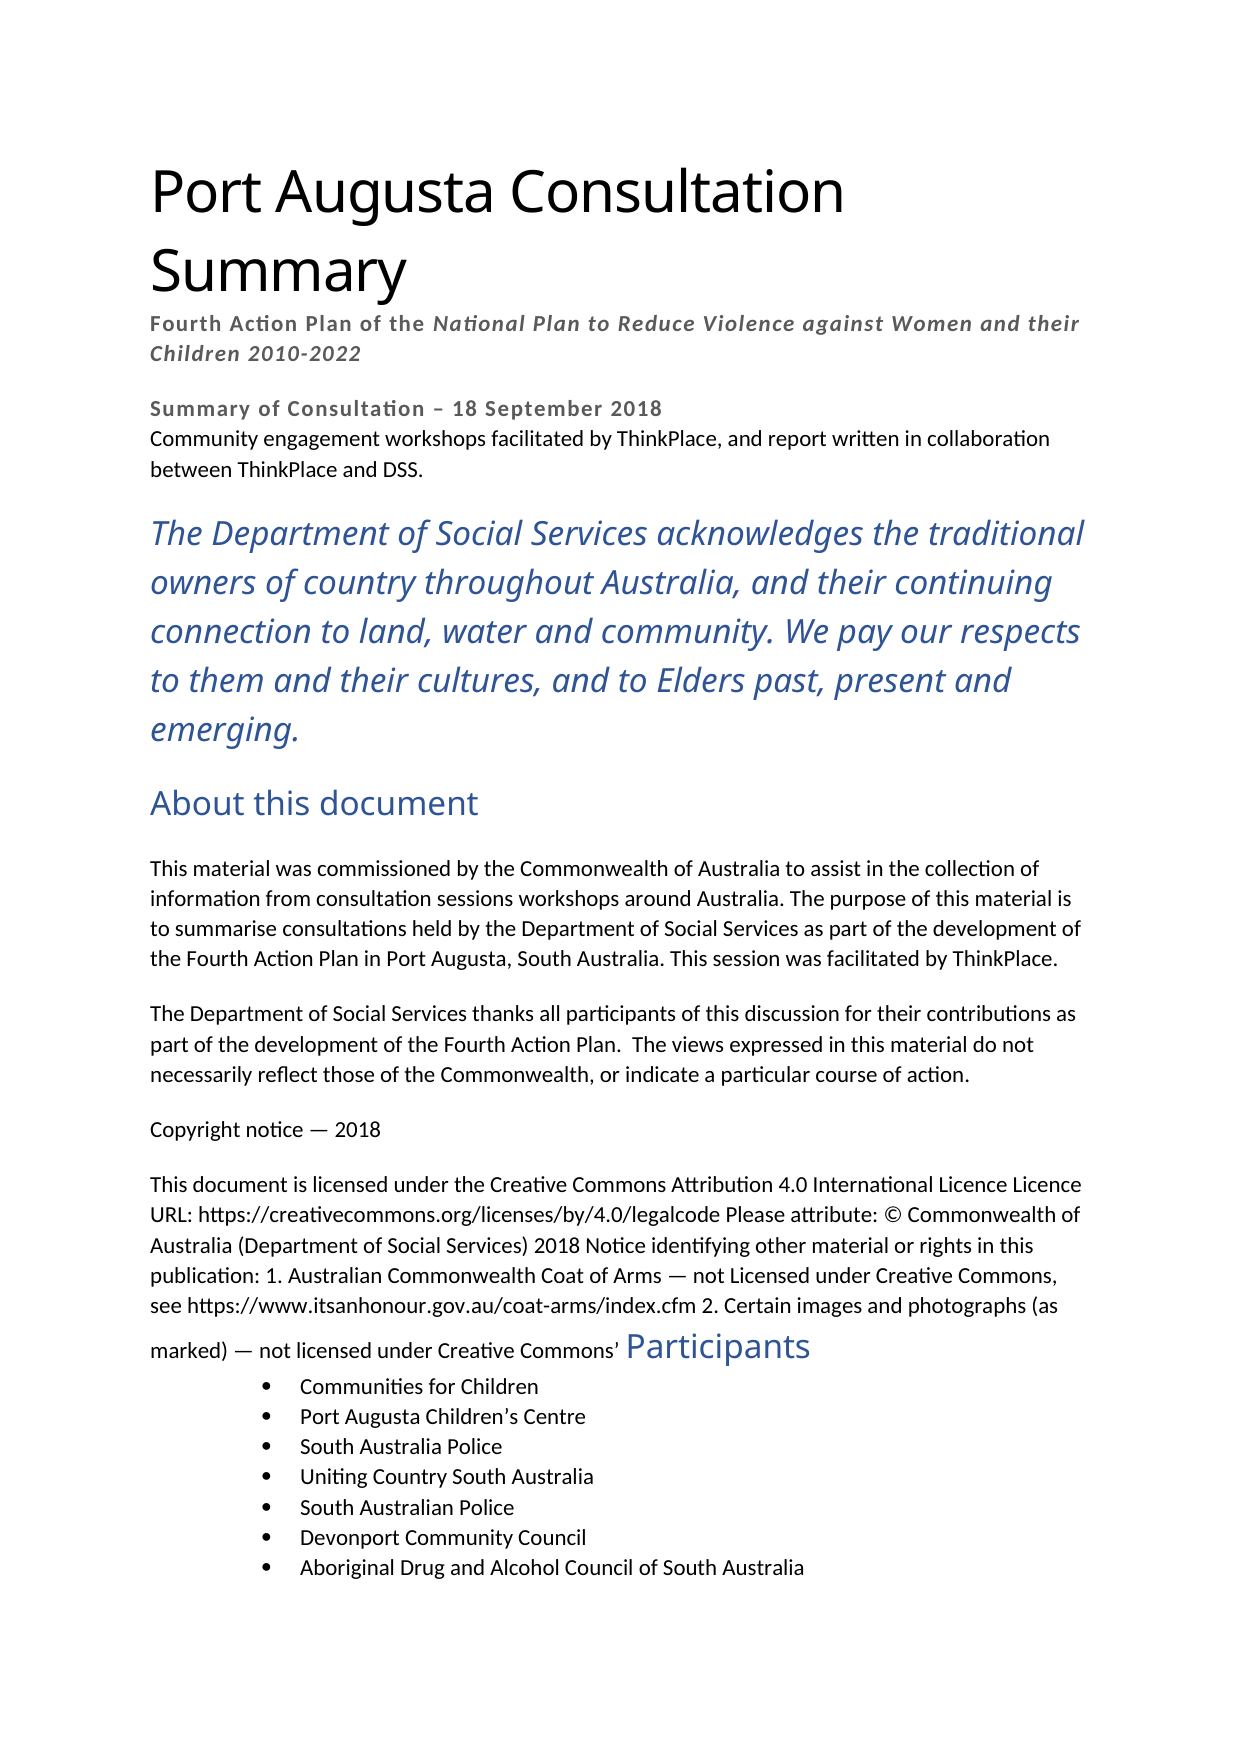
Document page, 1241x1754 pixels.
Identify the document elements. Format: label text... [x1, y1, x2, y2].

subtitle Summary of Consultation – 18 September 2018 [150, 394, 1090, 422]
list South Australian Police [262, 1493, 1090, 1521]
subtitle This document is licensed under the Creative Commons Attribution 4.0 International Licence Licence URL: https://creativecommons.org/licenses/by/4.0/legalcode Please attribute: © Commonwealth of Australia (Department of Social Services) 2018 Notice identifying other material or rights in this publication: 1. Australian Commonwealth Coat of Arms — not Licensed under Creative Commons, see https://www.itsanhonour.gov.au/coat-arms/index.cfm 2. Certain images and photographs (as marked) — not licensed under Creative Commons’ Participants [150, 1170, 1090, 1368]
list South Australia Police [262, 1432, 1090, 1460]
list Devonport Community Council [262, 1523, 1090, 1551]
list Communities for Children [262, 1372, 1090, 1400]
subtitle Copyright notice — 2018 [150, 1115, 1090, 1143]
subtitle Fourth Action Plan of the National Plan to Reduce Violence against Women and their Children 2010-2022 [150, 309, 1090, 367]
subtitle This material was commissioned by the Commonwealth of Australia to assist in the collection of information from consultation sessions workshops around Australia. The purpose of this material is to summarise consultations held by the Department of Social Services as part of the development of the Fourth Action Plan in Port Augusta, South Australia. This session was facilitated by ThinkPlace. [150, 854, 1090, 972]
title Port Augusta Consultation Summary [150, 150, 1090, 309]
subtitle The Department of Social Services acknowledges the traditional owners of country throughout Australia, and their continuing connection to land, water and community. We pay our respects to them and their cultures, and to Elders past, present and emerging. [150, 510, 1090, 751]
subtitle About this document [150, 780, 1090, 825]
list Port Augusta Children’s Centre [262, 1402, 1090, 1430]
list Aboriginal Drug and Alcohol Council of South Australia [262, 1553, 1090, 1581]
text Community engagement workshops facilitated by ThinkPlace, and report written in collaboration between ThinkPlace and DSS. [150, 424, 1090, 483]
subtitle The Department of Social Services thanks all participants of this discussion for their contributions as part of the development of the Fourth Action Plan. The views expressed in this material do not necessarily reflect those of the Commonwealth, or indicate a particular course of action. [150, 999, 1090, 1088]
list Uniting Country South Australia [262, 1462, 1090, 1490]
